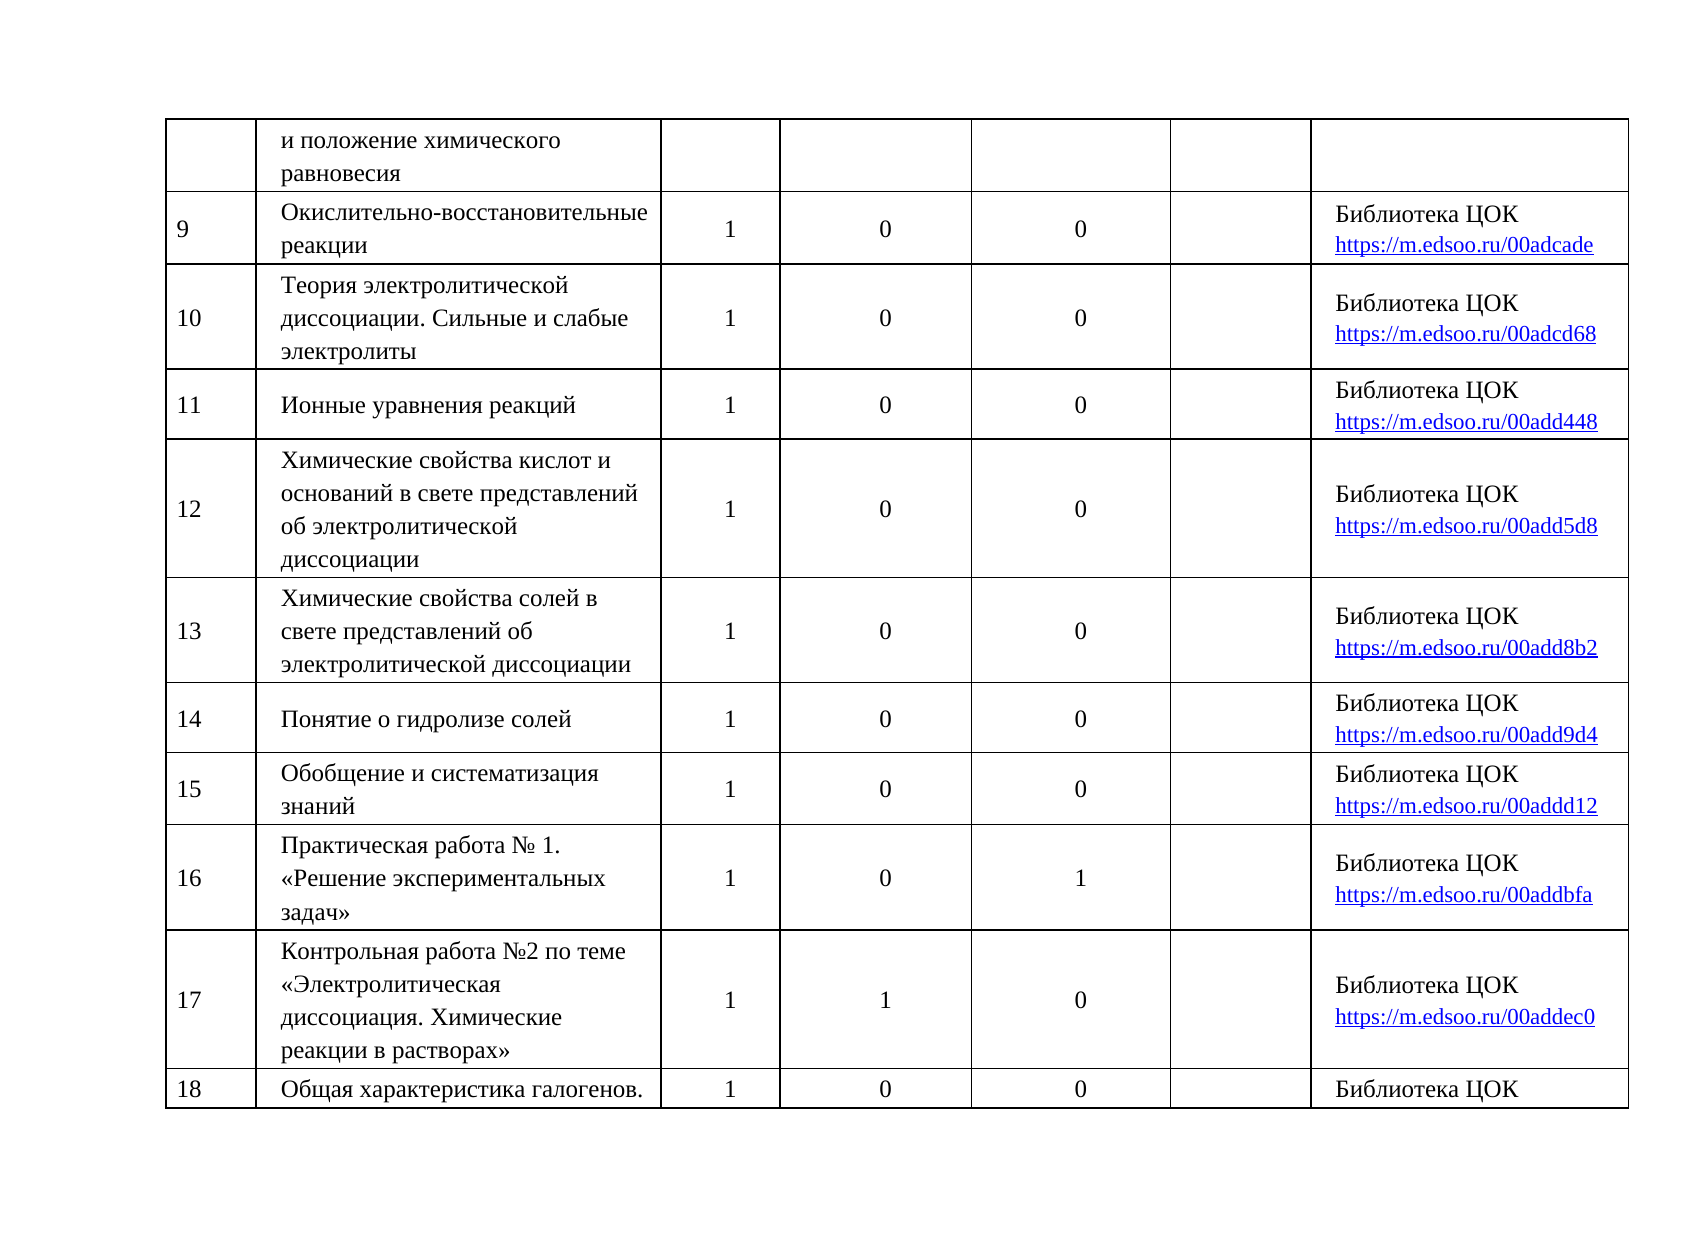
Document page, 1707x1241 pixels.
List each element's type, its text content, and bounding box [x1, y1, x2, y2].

table_cell 1 [662, 440, 779, 576]
table_cell 1 [662, 192, 779, 263]
table_cell 0 [972, 265, 1170, 368]
table_cell [1171, 753, 1310, 824]
table_cell Ионные уравнения реакций [257, 370, 660, 438]
table_cell [1171, 825, 1310, 929]
table_cell 1 [972, 825, 1170, 929]
table_cell 1 [662, 825, 779, 929]
table_cell 10 [167, 265, 255, 368]
table_cell 0 [781, 192, 971, 263]
table_cell 0 [781, 370, 971, 438]
table_cell Библиотека ЦОК https://m.edsoo.ru/00adcd68 [1312, 265, 1628, 368]
table_cell 1 [662, 753, 779, 824]
table_cell Окислительно-восстановительные реакции [257, 192, 660, 263]
table_cell 0 [972, 440, 1170, 576]
table_cell 0 [781, 578, 971, 682]
table_cell Библиотека ЦОК https://m.edsoo.ru/00addec0 [1312, 931, 1628, 1068]
table_cell 0 [972, 370, 1170, 438]
table_cell Библиотека ЦОК https://m.edsoo.ru/00add9d4 [1312, 683, 1628, 751]
table_cell Химические свойства кислот и оснований в свете представлений об электролитической диссоциации [257, 440, 660, 576]
table_cell 0 [781, 440, 971, 576]
table_cell Практическая работа № 1. «Решение экспериментальных задач» [257, 825, 660, 929]
table_cell 1 [662, 120, 779, 191]
table_cell 0 [781, 1069, 971, 1107]
table_cell 8 [167, 120, 255, 191]
table_cell 0 [781, 265, 971, 368]
table_cell Химические свойства солей в свете представлений об электролитической диссоциации [257, 578, 660, 682]
table_cell Контрольная работа №2 по теме «Электролитическая диссоциация. Химические реакции в растворах» [257, 931, 660, 1068]
table_cell [1171, 265, 1310, 368]
table_cell [1171, 683, 1310, 751]
table_cell [1171, 1069, 1310, 1107]
table_cell Библиотека ЦОК https://m.edsoo.ru/00addbfa [1312, 825, 1628, 929]
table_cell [1312, 120, 1628, 191]
table_cell 0 [972, 120, 1170, 191]
table_cell 0 [781, 753, 971, 824]
table_cell [1171, 440, 1310, 576]
table_cell 17 [167, 931, 255, 1068]
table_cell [257, 120, 660, 191]
table_cell Библиотека ЦОК https://m.edsoo.ru/00addd12 [1312, 753, 1628, 824]
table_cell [257, 1069, 660, 1107]
table_cell Библиотека ЦОК https://m.edsoo.ru/00add448 [1312, 370, 1628, 438]
table_cell [1171, 120, 1310, 191]
table_cell 0 [972, 931, 1170, 1068]
table_cell 18 [167, 1069, 255, 1107]
table_cell Библиотека ЦОК https://m.edsoo.ru/00add5d8 [1312, 440, 1628, 576]
table_cell 11 [167, 370, 255, 438]
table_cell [1312, 1069, 1628, 1107]
table_cell 12 [167, 440, 255, 576]
table_cell 0 [972, 1069, 1170, 1107]
table_cell 0 [781, 825, 971, 929]
table_cell 1 [662, 1069, 779, 1107]
table_cell 1 [662, 578, 779, 682]
table_cell [1171, 370, 1310, 438]
table_cell 0 [972, 683, 1170, 751]
table_cell Понятие о гидролизе солей [257, 683, 660, 751]
table_cell [1171, 192, 1310, 263]
table_cell 1 [662, 370, 779, 438]
table_cell [1171, 578, 1310, 682]
table_cell Библиотека ЦОК https://m.edsoo.ru/00add8b2 [1312, 578, 1628, 682]
table_cell 0 [781, 120, 971, 191]
table_cell Библиотека ЦОК https://m.edsoo.ru/00adcade [1312, 192, 1628, 263]
table_cell 0 [972, 192, 1170, 263]
table_cell 0 [972, 753, 1170, 824]
table_cell 1 [781, 931, 971, 1068]
table_cell 1 [662, 683, 779, 751]
table_cell [1171, 931, 1310, 1068]
table_cell 14 [167, 683, 255, 751]
table_cell 0 [781, 683, 971, 751]
table_cell 16 [167, 825, 255, 929]
table_cell Теория электролитической диссоциации. Сильные и слабые электролиты [257, 265, 660, 368]
table_cell 15 [167, 753, 255, 824]
table_cell 13 [167, 578, 255, 682]
table_cell 1 [662, 931, 779, 1068]
table_cell 9 [167, 192, 255, 263]
table_cell 1 [662, 265, 779, 368]
table_cell 0 [972, 578, 1170, 682]
table_cell Обобщение и систематизация знаний [257, 753, 660, 824]
